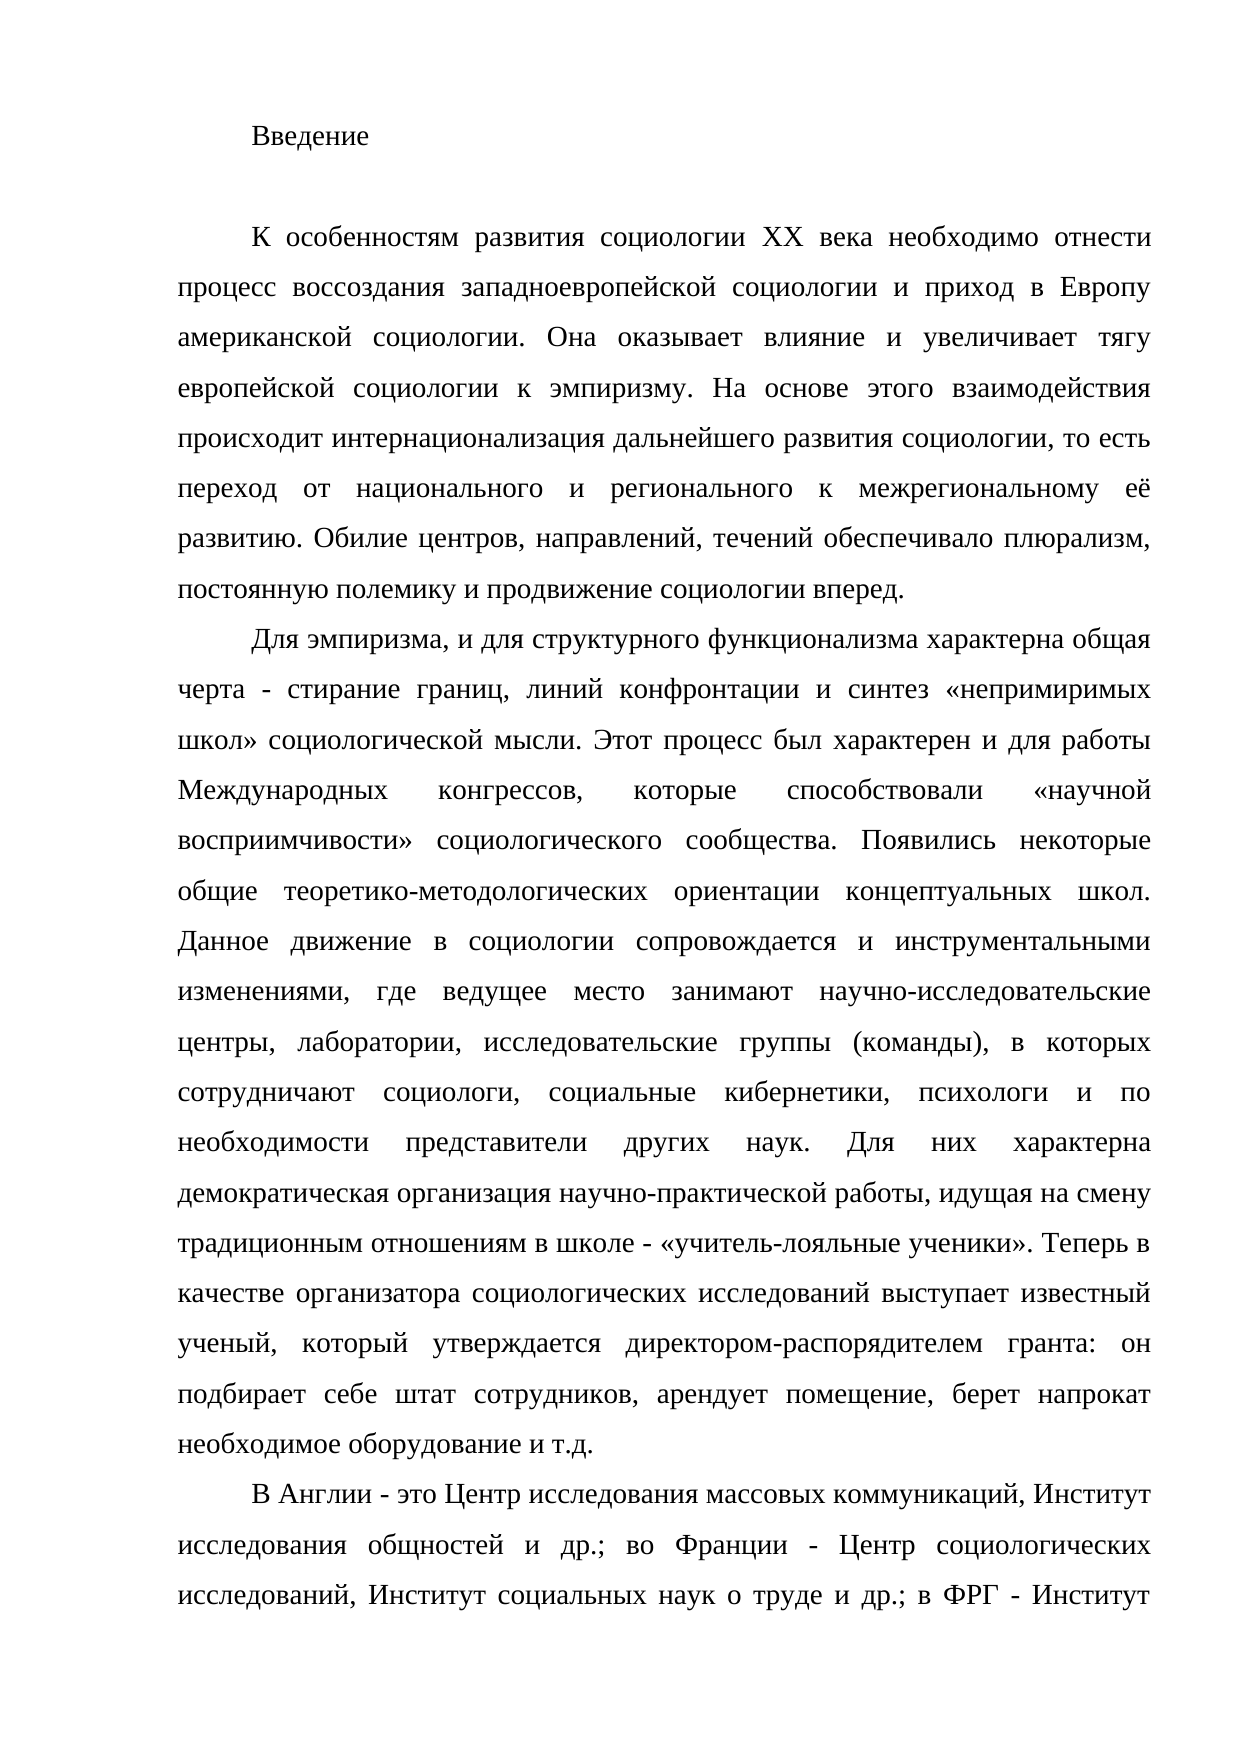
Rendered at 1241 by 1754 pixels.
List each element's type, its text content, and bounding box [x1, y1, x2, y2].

text Введение [177, 118, 1152, 152]
text К особенностям развития социологии XX века необходимо отнести процесс воссоздания западноевропейской социологии и приход в Европу американской социологии. Она оказывает влияние и увеличивает тягу европейской социологии к эмпиризму. На основе этого взаимодействия происходит интернационализация дальнейшего развития социологии, то есть переход от национального и регионального к межрегиональному её развитию. Обилие центров, направлений, течений обеспечивало плюрализм, постоянную полемику и продвижение социологии вперед. [177, 219, 1152, 604]
text Для эмпиризма, и для структурного функционализма характерна общая черта - стирание границ, линий конфронтации и синтез «непримиримых школ» социологической мысли. Этот процесс был характерен и для работы Международных конгрессов, которые способствовали «научной восприимчивости» социологического сообщества. Появились некоторые общие теоретико-методологических ориентации концептуальных школ. Данное движение в социологии сопровождается и инструментальными изменениями, где ведущее место занимают научно-исследовательские центры, лаборатории, исследовательские группы (команды), в которых сотрудничают социологи, социальные кибернетики, психологи и по необходимости представители других наук. Для них характерна демократическая организация научно-практической работы, идущая на смену традиционным отношениям в школе - «учитель-лояльные ученики». Теперь в качестве организатора социологических исследований выступает известный ученый, который утверждается директором-распорядителем гранта: он подбирает себе штат сотрудников, арендует помещение, берет напрокат необходимое оборудование и т.д. [177, 621, 1152, 1460]
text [177, 1477, 1152, 1611]
